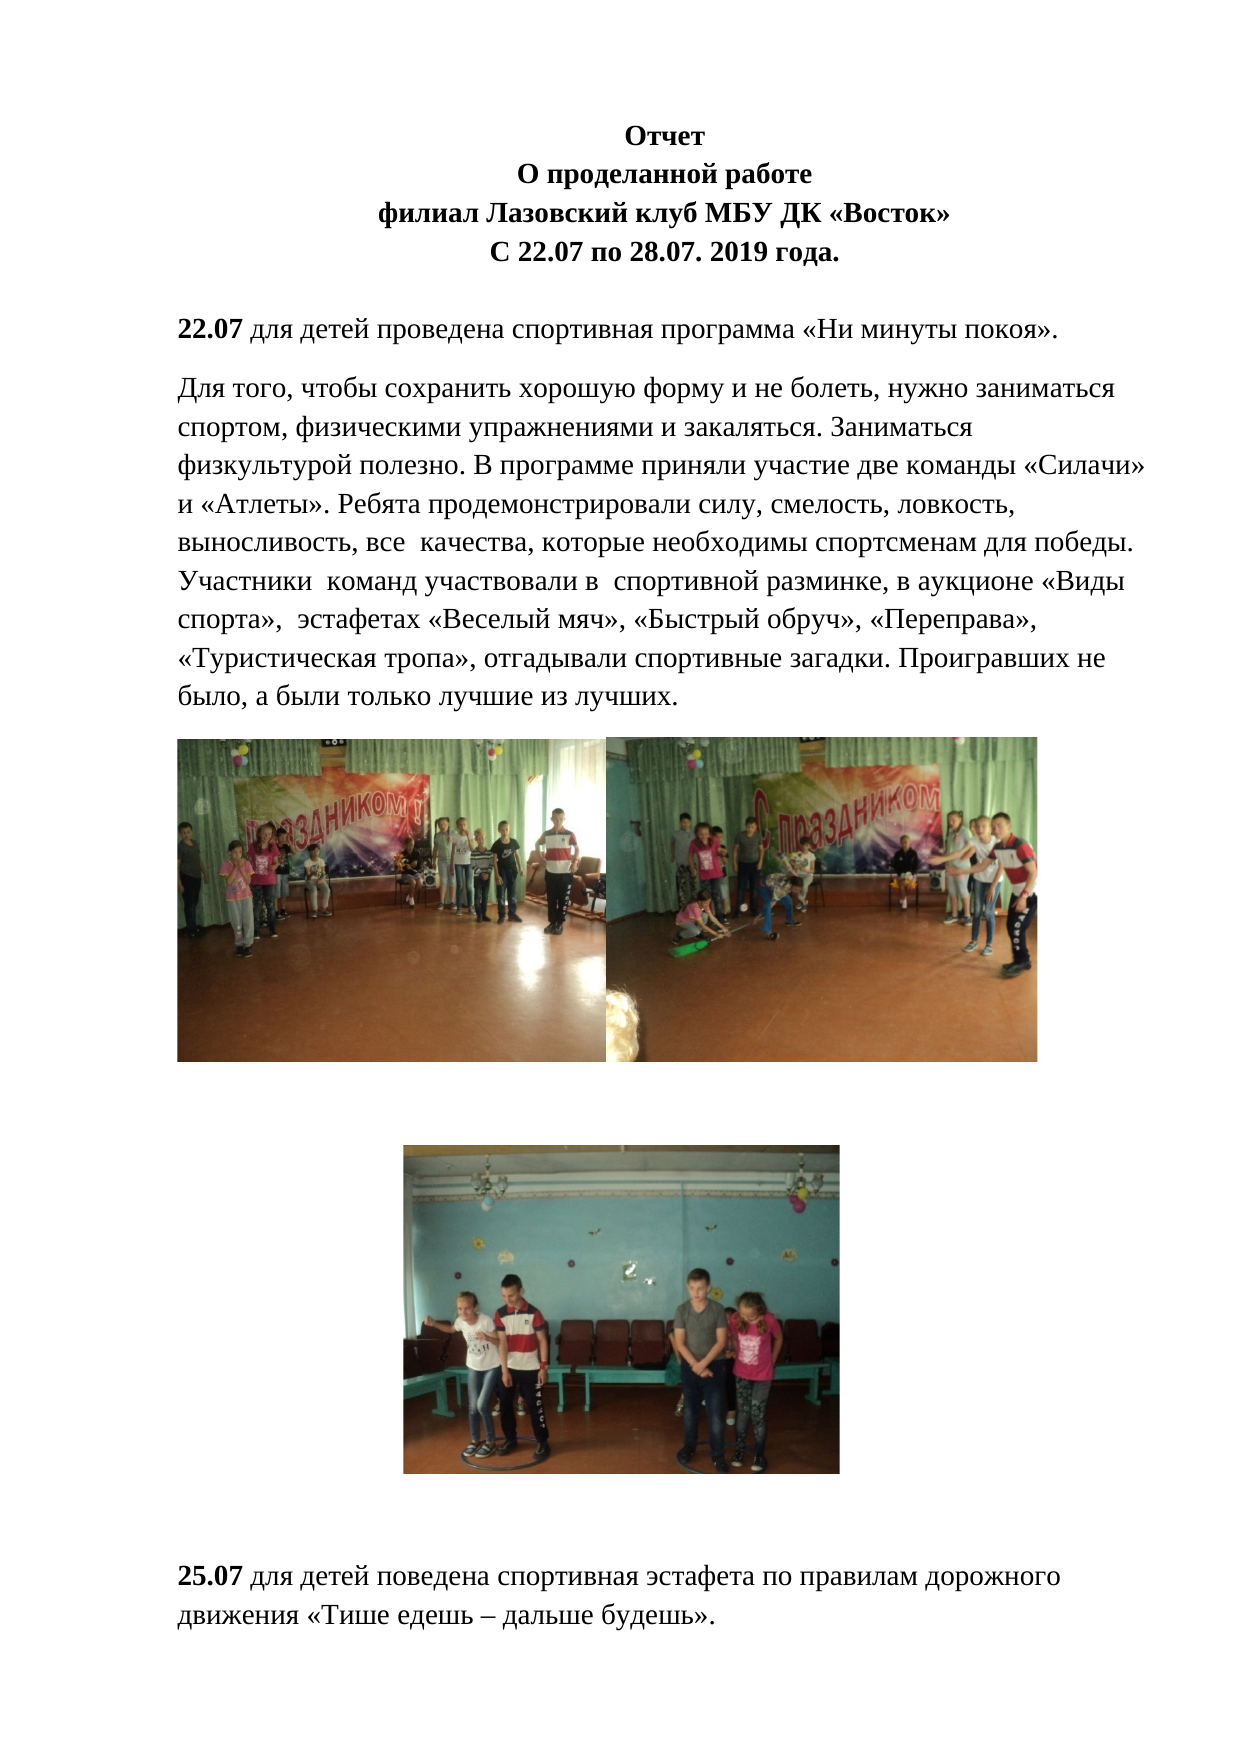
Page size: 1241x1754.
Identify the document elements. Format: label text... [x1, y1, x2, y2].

text С 22.07 по 28.07. 2019 года. [177, 234, 1152, 267]
text филиал Лазовский клуб МБУ ДК «Восток» [177, 195, 1152, 229]
picture [403, 1145, 840, 1474]
text 22.07 для детей проведена спортивная программа «Ни минуты покоя». [177, 311, 1152, 344]
picture [177, 737, 1038, 1062]
text Отчет [177, 118, 1152, 152]
text О проделанной работе [177, 157, 1152, 190]
text Для того, чтобы сохранить хорошую форму и не болеть, нужно заниматься спортом, физическими упражнениями и закаляться. Заниматься физкультурой полезно. В программе приняли участие две команды «Силачи» и «Атлеты». Ребята продемонстрировали силу, смелость, ловкость, выносливость, все качества, которые необходимы спортсменам для победы. Участники команд участвовали в спортивной разминке, в аукционе «Виды спорта», эстафетах «Веселый мяч», «Быстрый обруч», «Переправа», «Туристическая тропа», отгадывали спортивные загадки. Проигравших не было, а были только лучшие из лучших. [177, 370, 1152, 712]
text 25.07 для детей поведена спортивная эстафета по правилам дорожного движения «Тише едешь – дальше будешь». [177, 1558, 1152, 1631]
